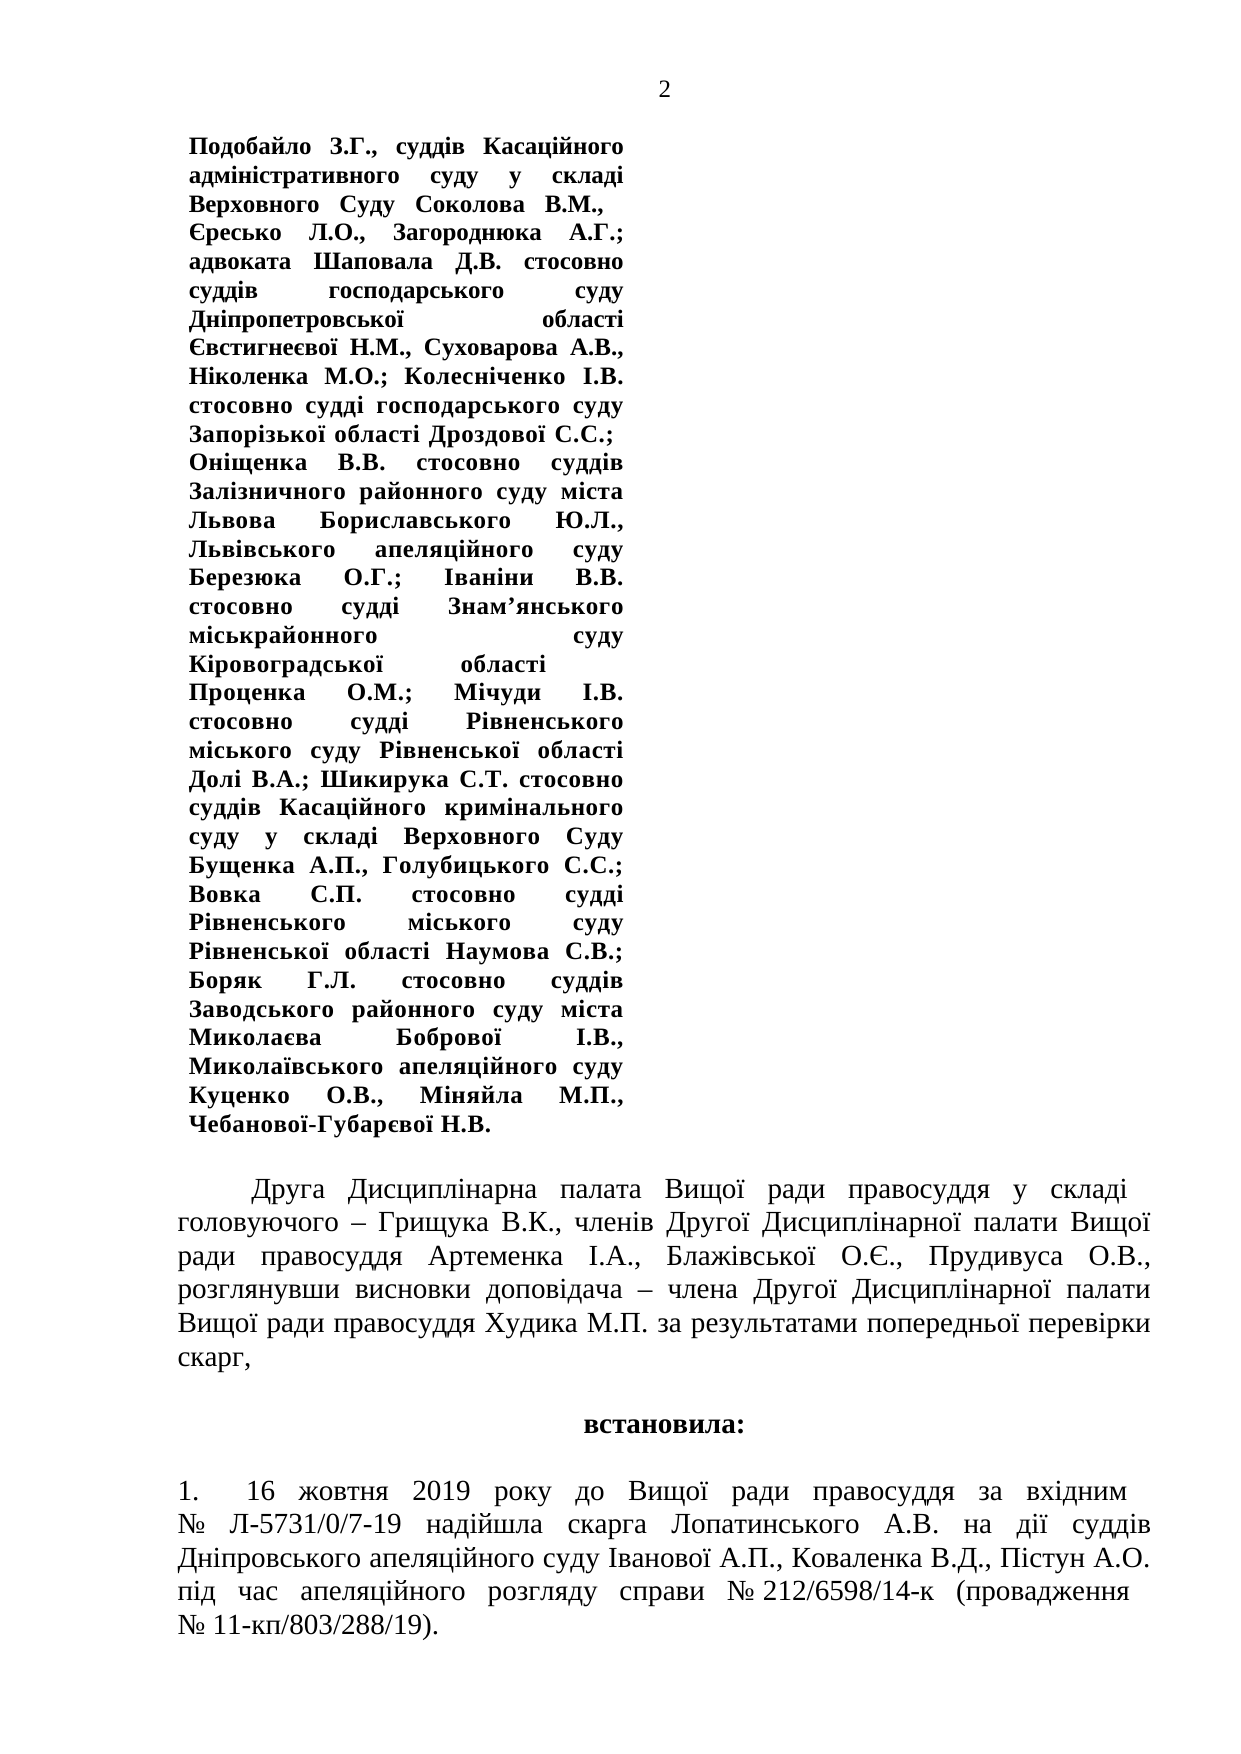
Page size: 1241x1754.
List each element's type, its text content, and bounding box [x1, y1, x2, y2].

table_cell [177, 131, 635, 1137]
text 1. 16 жовтня 2019 року до Вищої ради правосуддя за вхідним № Л-5731/0/7-19 надійшла скарга Лопатинського А.В. на дії суддів Дніпровського апеляційного суду Іванової А.П., Коваленка В.Д., Пістун А.О. під час апеляційного розгляду справи № 212/6598/14-к (провадження № 11-кп/803/288/19). [177, 1473, 1152, 1641]
text встановила: [177, 1406, 1152, 1439]
text Друга Дисциплінарна палата Вищої ради правосуддя у складі головуючого – Грищука В.К., членів Другої Дисциплінарної палати Вищої ради правосуддя Артеменка І.А., Блажівської О.Є., Прудивуса О.В., розглянувши висновки доповідача – члена Другої Дисциплінарної палати Вищої ради правосуддя Худика М.П. за результатами попередньої перевірки скарг, [177, 1171, 1152, 1372]
